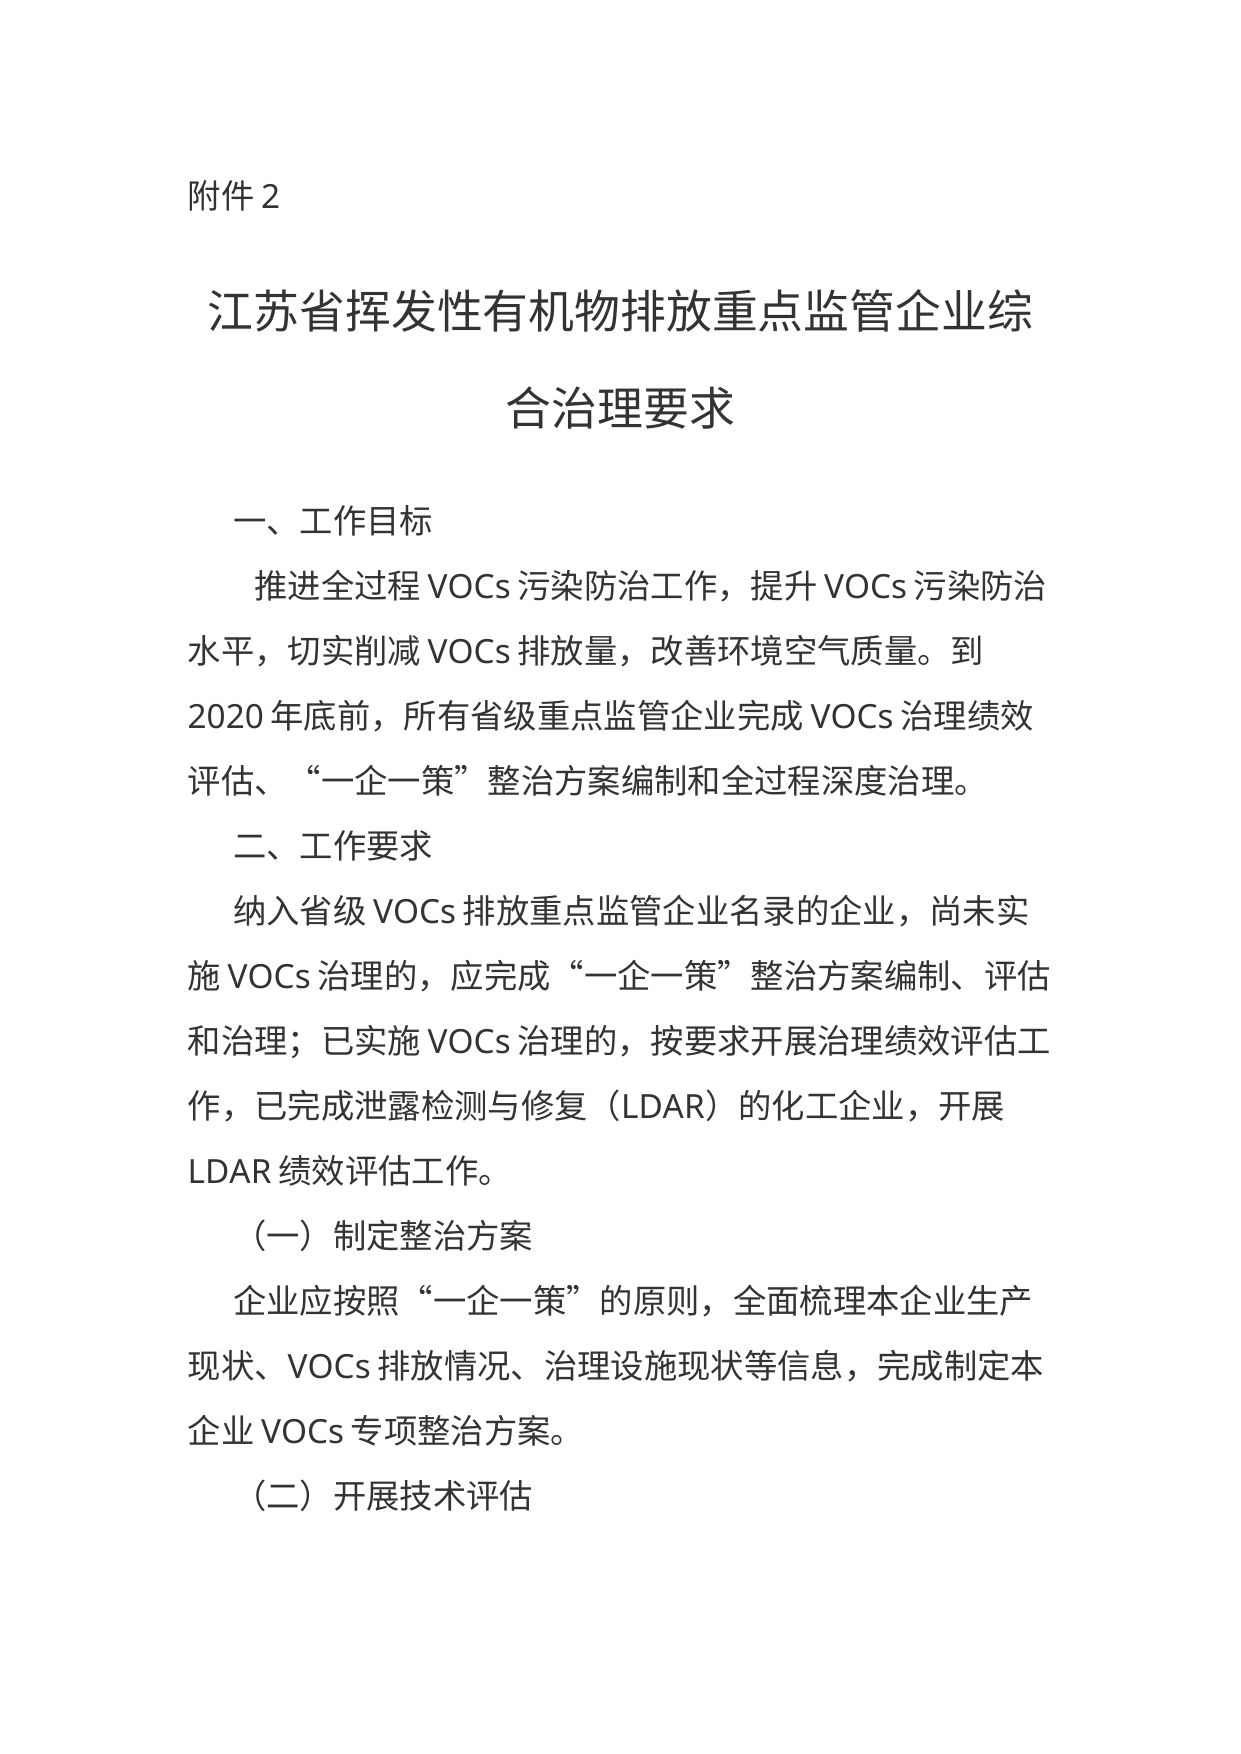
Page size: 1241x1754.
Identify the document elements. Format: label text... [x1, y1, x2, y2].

text 附件2 [187, 162, 1053, 227]
text （一）制定整治方案 [187, 1202, 1053, 1267]
text 推进全过程VOCs污染防治工作，提升VOCs污染防治水平，切实削减VOCs排放量，改善环境空气质量。到2020年底前，所有省级重点监管企业完成VOCs治理绩效评估、“一企一策”整治方案编制和全过程深度治理。 [187, 552, 1053, 812]
text 企业应按照“一企一策”的原则，全面梳理本企业生产现状、VOCs排放情况、治理设施现状等信息，完成制定本企业VOCs专项整治方案。 [187, 1267, 1053, 1462]
text 一、工作目标 [187, 487, 1053, 552]
text 二、工作要求 [187, 812, 1053, 877]
text 纳入省级VOCs排放重点监管企业名录的企业，尚未实施VOCs治理的，应完成“一企一策”整治方案编制、评估和治理；已实施VOCs治理的，按要求开展治理绩效评估工作，已完成泄露检测与修复（LDAR）的化工企业，开展LDAR绩效评估工作。 [187, 877, 1053, 1202]
text 江苏省挥发性有机物排放重点监管企业综合治理要求 [187, 259, 1053, 454]
text （二）开展技术评估 [187, 1462, 1053, 1527]
